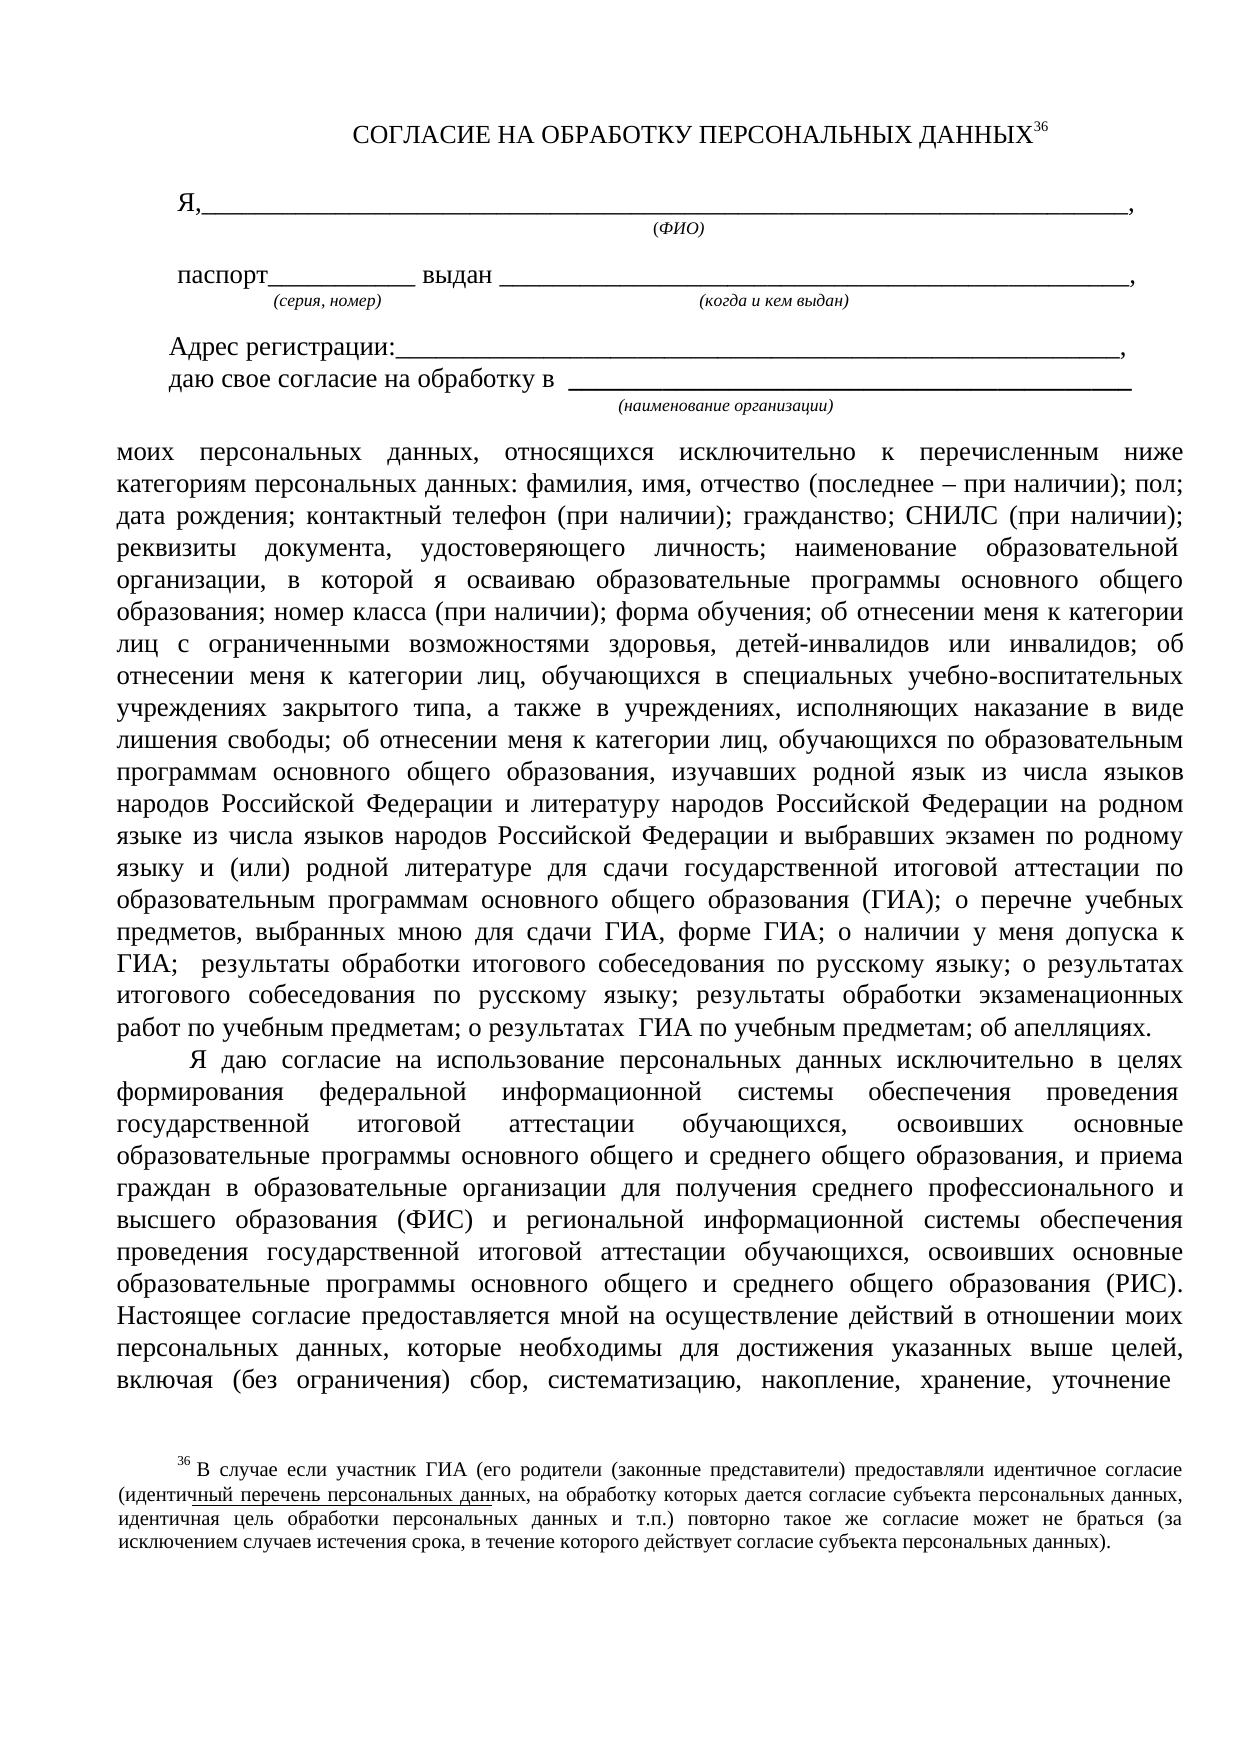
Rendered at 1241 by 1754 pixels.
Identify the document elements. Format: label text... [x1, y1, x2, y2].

text Я,_____________________________________________________________________, (ФИО) [177, 186, 1151, 238]
text СОГЛАСИЕ НА ОБРАБОТКУ ПЕРСОНАЛЬНЫХ ДАННЫХ36 [216, 118, 1184, 149]
text (наименование организации) [618, 395, 1184, 415]
text Я даю согласие на использование персональных данных исключительно в целях формирования федеральной информационной системы обеспечения проведения государственной итоговой аттестации обучающихся, освоивших основные образовательные программы основного общего и среднего общего образования, и приема граждан в образовательные организации для получения среднего профессионального и высшего образования (ФИС) и региональной информационной системы обеспечения проведения государственной итоговой аттестации обучающихся, освоивших основные образовательные программы основного общего и среднего общего образования (РИС). Настоящее согласие предоставляется мной на осуществление действий в отношении моих персональных данных, которые необходимы для достижения указанных выше целей, включая (без ограничения) сбор, систематизацию, накопление, хранение, уточнение [116, 1043, 1183, 1394]
text паспорт___________ выдан _______________________________________________, (серия, номер) (когда и кем выдан) [177, 258, 1153, 311]
text Адрес регистрации:______________________________________________________, даю свое согласие на обработку в __________________________________________ [169, 330, 1148, 394]
text моих персональных данных, относящихся исключительно к перечисленным ниже категориям персональных данных: фамилия, имя, отчество (последнее – при наличии); пол; дата рождения; контактный телефон (при наличии); гражданство; СНИЛС (при наличии); реквизиты документа, удостоверяющего личность; наименование образовательной организации, в которой я осваиваю образовательные программы основного общего образования; номер класса (при наличии); форма обучения; об отнесении меня к категории лиц с ограниченными возможностями здоровья, детей-инвалидов или инвалидов; об отнесении меня к категории лиц, обучающихся в специальных учебно-воспитательных учреждениях закрытого типа, а также в учреждениях, исполняющих наказание в виде лишения свободы; об отнесении меня к категории лиц, обучающихся по образовательным программам основного общего образования, изучавших родной язык из числа языков народов Российской Федерации и литературу народов Российской Федерации на родном языке из числа языков народов Российской Федерации и выбравших экзамен по родному языку и (или) родной литературе для сдачи государственной итоговой аттестации по образовательным программам основного общего образования (ГИА); о перечне учебных предметов, выбранных мною для сдачи ГИА, форме ГИА; о наличии у меня допуска к ГИА; результаты обработки итогового собеседования по русскому языку; о результатах итогового собеседования по русскому языку; результаты обработки экзаменационных работ по учебным предметам; о результатах ГИА по учебным предметам; об апелляциях. [116, 435, 1184, 1042]
text 36 В случае если участник ГИА (его родители (законные представители) предоставляли идентичное согласие (идентичный перечень персональных данных, на обработку которых дается согласие субъекта персональных данных, идентичная цель обработки персональных данных и т.п.) повторно такое же согласие может не браться (за исключением случаев истечения срока, в течение которого действует согласие субъекта персональных данных). [118, 1454, 1183, 1553]
